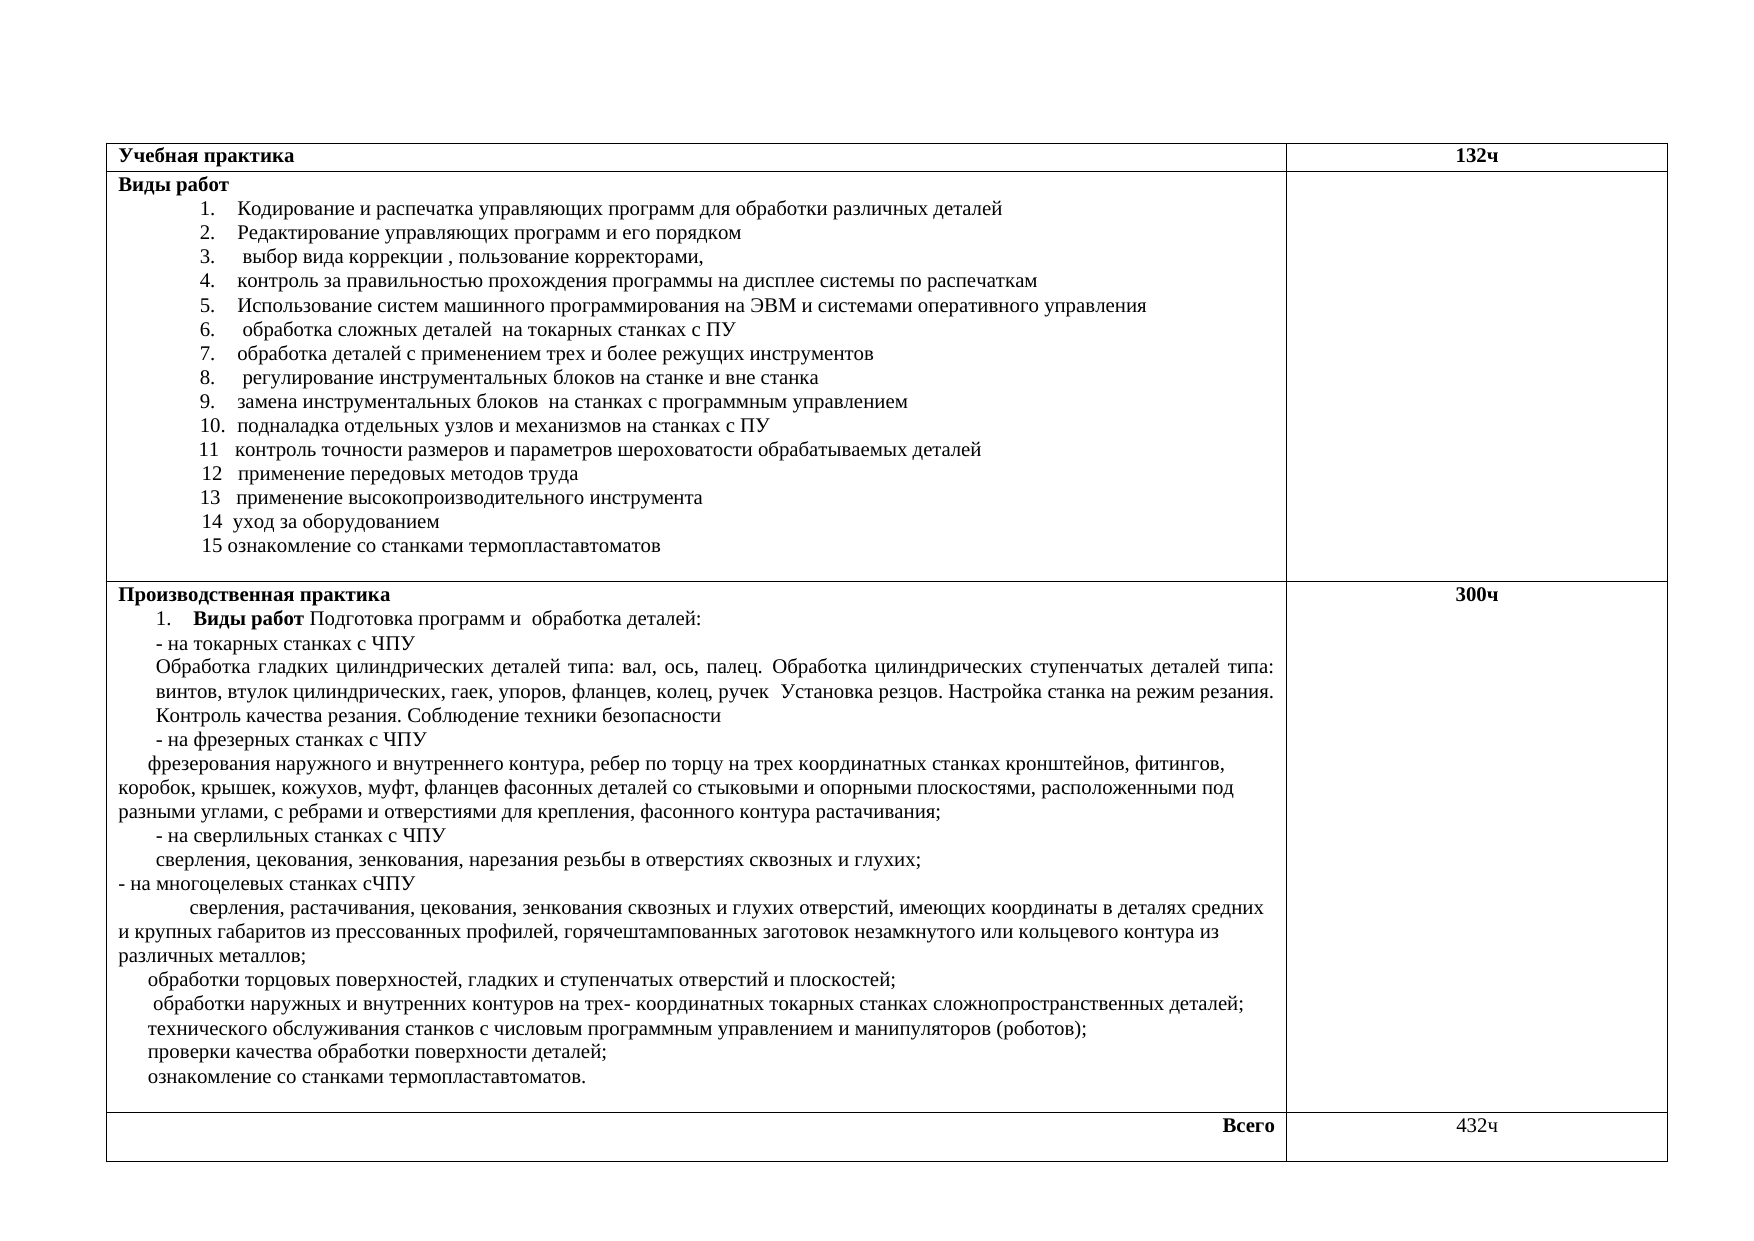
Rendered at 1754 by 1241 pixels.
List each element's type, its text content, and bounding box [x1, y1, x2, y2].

table_header 132ч [1287, 144, 1667, 171]
table_cell [1287, 172, 1667, 581]
table_cell 432ч [1287, 1113, 1667, 1161]
table_cell 300ч [1287, 582, 1667, 1112]
table_cell Производственная практика Виды работ Подготовка программ и обработка деталей: - на токарных станках с ЧПУ Обработка гладких цилиндрических деталей типа: вал, ось, палец. Обработка цилиндрических ступенчатых деталей типа: винтов, втулок цилиндрических, гаек, упоров, фланцев, колец, ручек Установка резцов. Настройка станка на режим резания. Контроль качества резания. Соблюдение техники безопасности - на фрезерных станках с ЧПУ фрезерования наружного и внутреннего контура, ребер по торцу на трех координатных станках кронштейнов, фитингов, коробок, крышек, кожухов, муфт, фланцев фасонных деталей со стыковыми и опорными плоскостями, расположенными под разными углами, с ребрами и отверстиями для крепления, фасонного контура растачивания; - на сверлильных станках с ЧПУ сверления, цекования, зенкования, нарезания резьбы в отверстиях сквозных и глухих; - на многоцелевых станках сЧПУ сверления, растачивания, цекования, зенкования сквозных и глухих отверстий, имеющих координаты в деталях средних и крупных габаритов из прессованных профилей, горячештампованных заготовок незамкнутого или кольцевого контура из различных металлов; обработки торцовых поверхностей, гладких и ступенчатых отверстий и плоскостей; обработки наружных и внутренних контуров на трех- координатных токарных станках сложнопространственных деталей; технического обслуживания станков с числовым программным управлением и манипуляторов (роботов); проверки качества обработки поверхности деталей; ознакомление со станками термопластавтоматов. [107, 582, 1286, 1112]
table_header Учебная практика [107, 144, 1286, 171]
table_cell Виды работ Кодирование и распечатка управляющих программ для обработки различных деталей Редактирование управляющих программ и его порядком выбор вида коррекции , пользование корректорами, контроль за правильностью прохождения программы на дисплее системы по распечаткам Использование систем машинного программирования на ЭВМ и системами оперативного управления обработка сложных деталей на токарных станках с ПУ обработка деталей с применением трех и более режущих инструментов регулирование инструментальных блоков на станке и вне станка замена инструментальных блоков на станках с программным управлением подналадка отдельных узлов и механизмов на станках с ПУ 11 контроль точности размеров и параметров шероховатости обрабатываемых деталей 12 применение передовых методов труда 13 применение высокопроизводительного инструмента 14 уход за оборудованием 15 ознакомление со станками термопластавтоматов [107, 172, 1286, 581]
table_cell Всего [107, 1113, 1286, 1161]
